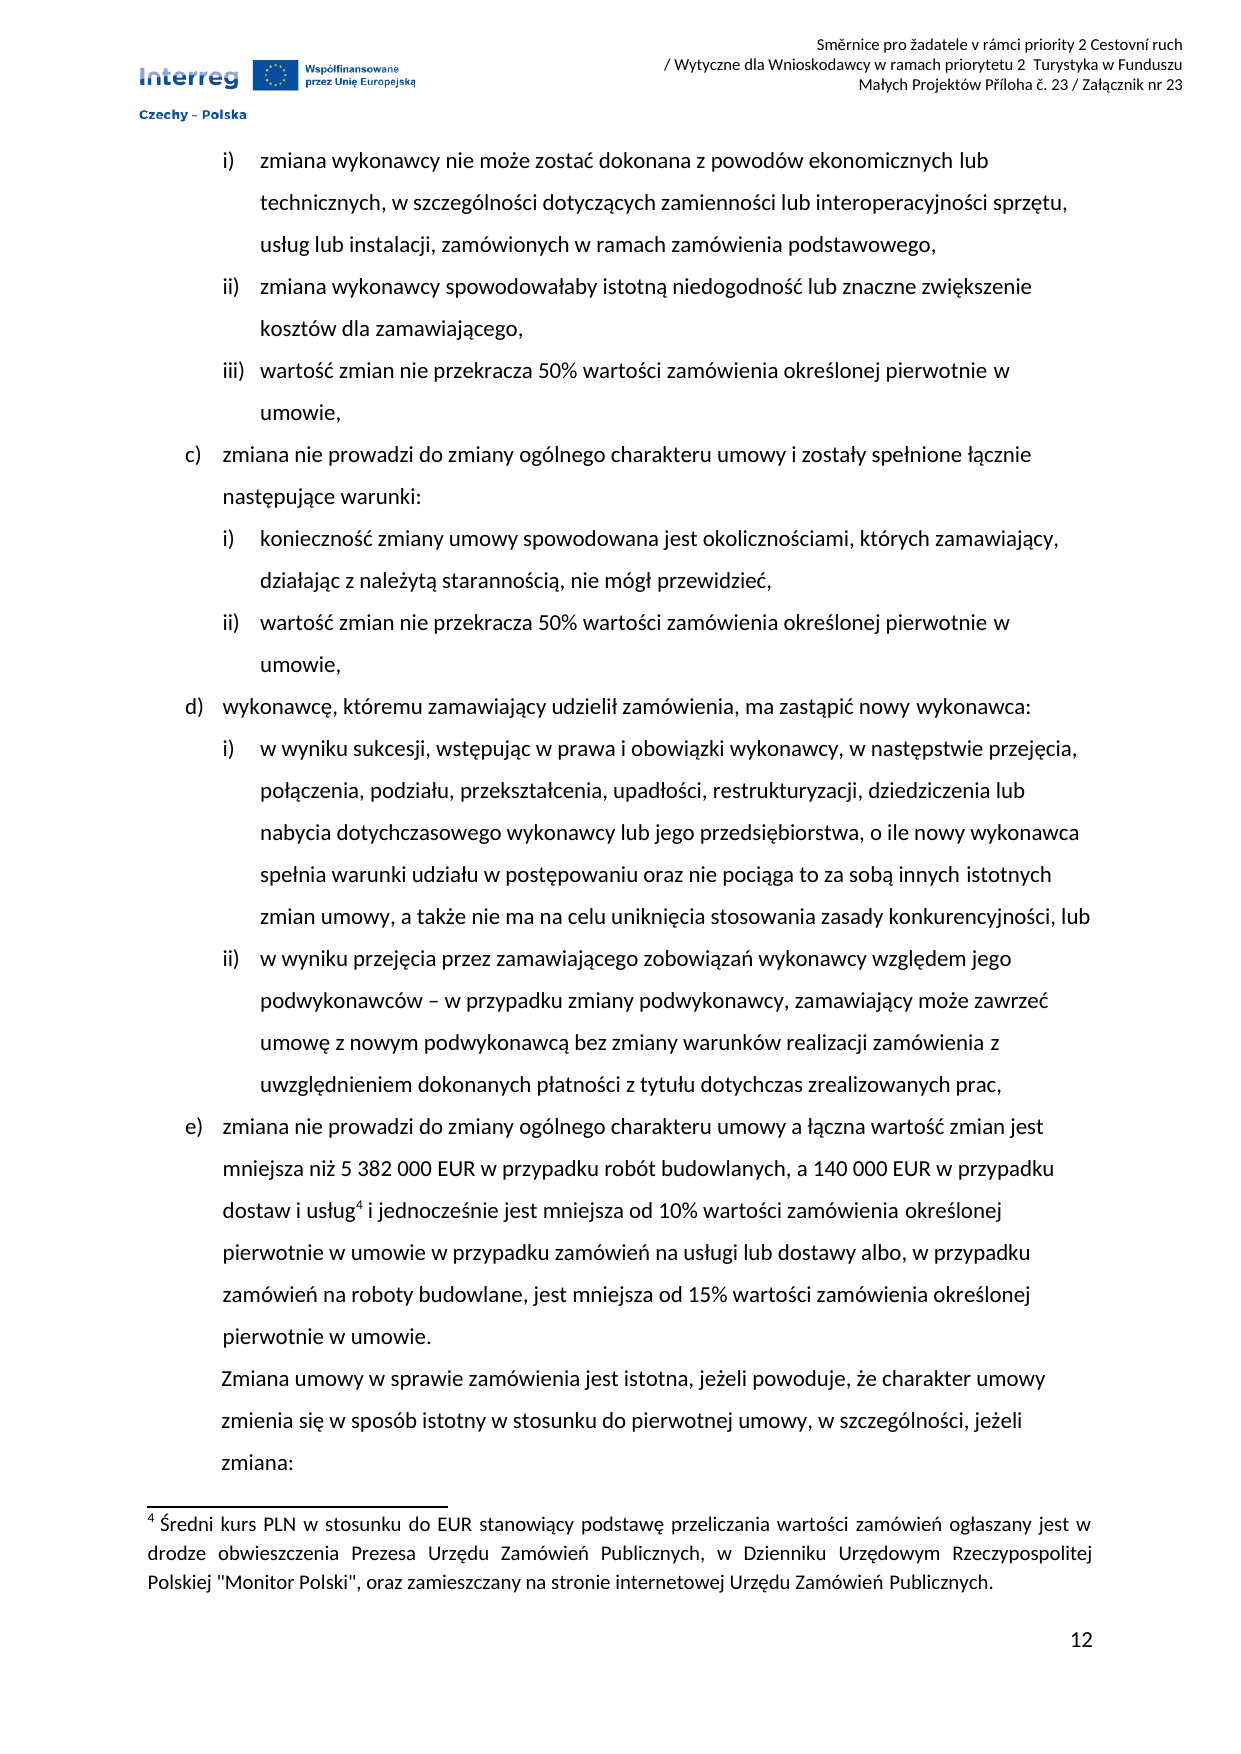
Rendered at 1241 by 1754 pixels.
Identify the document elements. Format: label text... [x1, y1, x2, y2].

text technicznych, w szczególności dotyczących zamienności lub interoperacyjności sprzętu, usług lub instalacji, zamówionych w ramach zamówienia podstawowego, [260, 188, 1071, 258]
text zmian umowy, a także nie ma na celu uniknięcia stosowania zasady konkurencyjności, lub [260, 902, 1105, 930]
text umowie, [260, 398, 1105, 426]
list zmiana wykonawcy nie może zostać dokonana z powodów ekonomicznych lub [222, 146, 1105, 174]
list wykonawcę, któremu zamawiający udzielił zamówienia, ma zastąpić nowy wykonawca: [185, 692, 1105, 720]
text umowie, [260, 650, 1105, 678]
text Zmiana umowy w sprawie zamówienia jest istotna, jeżeli powoduje, że charakter umowy zmienia się w sposób istotny w stosunku do pierwotnej umowy, w szczególności, jeżeli zmiana: [221, 1364, 1048, 1476]
picture [139, 58, 415, 122]
text uwzględnieniem dokonanych płatności z tytułu dotychczas zrealizowanych prac, [260, 1070, 1105, 1098]
list wartość zmian nie przekracza 50% wartości zamówienia określonej pierwotnie w [222, 608, 1105, 636]
text pierwotnie w umowie w przypadku zamówień na usługi lub dostawy albo, w przypadku zamówień na roboty budowlane, jest mniejsza od 15% wartości zamówienia określonej pierwotnie w umowie. [222, 1238, 1032, 1350]
text 4 Średni kurs PLN w stosunku do EUR stanowiący podstawę przeliczania wartości zamówień ogłaszany jest w drodze obwieszczenia Prezesa Urzędu Zamówień Publicznych, w Dzienniku Urzędowym Rzeczypospolitej Polskiej "Monitor Polski", oraz zamieszczany na stronie internetowej Urzędu Zamówień Publicznych. [147, 1509, 1092, 1595]
list w wyniku przejęcia przez zamawiającego zobowiązań wykonawcy względem jego podwykonawców – w przypadku zmiany podwykonawcy, zamawiający może zawrzeć umowę z nowym podwykonawcą bez zmiany warunków realizacji zamówienia z [222, 944, 1050, 1056]
list konieczność zmiany umowy spowodowana jest okolicznościami, których zamawiający, działając z należytą starannością, nie mógł przewidzieć, [222, 524, 1061, 594]
list zmiana wykonawcy spowodowałaby istotną niedogodność lub znaczne zwiększenie kosztów dla zamawiającego, [222, 272, 1033, 342]
list zmiana nie prowadzi do zmiany ogólnego charakteru umowy a łączna wartość zmian jest mniejsza niż 5 382 000 EUR w przypadku robót budowlanych, a 140 000 EUR w przypadku dostaw i usług4 i jednocześnie jest mniejsza od 10% wartości zamówienia określonej [185, 1112, 1056, 1224]
list zmiana nie prowadzi do zmiany ogólnego charakteru umowy i zostały spełnione łącznie następujące warunki: [185, 440, 1033, 510]
list w wyniku sukcesji, wstępując w prawa i obowiązki wykonawcy, w następstwie przejęcia, połączenia, podziału, przekształcenia, upadłości, restrukturyzacji, dziedziczenia lub nabycia dotychczasowego wykonawcy lub jego przedsiębiorstwa, o ile nowy wykonawca spełnia warunki udziału w postępowaniu oraz nie pociąga to za sobą innych istotnych [222, 734, 1081, 888]
list wartość zmian nie przekracza 50% wartości zamówienia określonej pierwotnie w [222, 356, 1105, 384]
